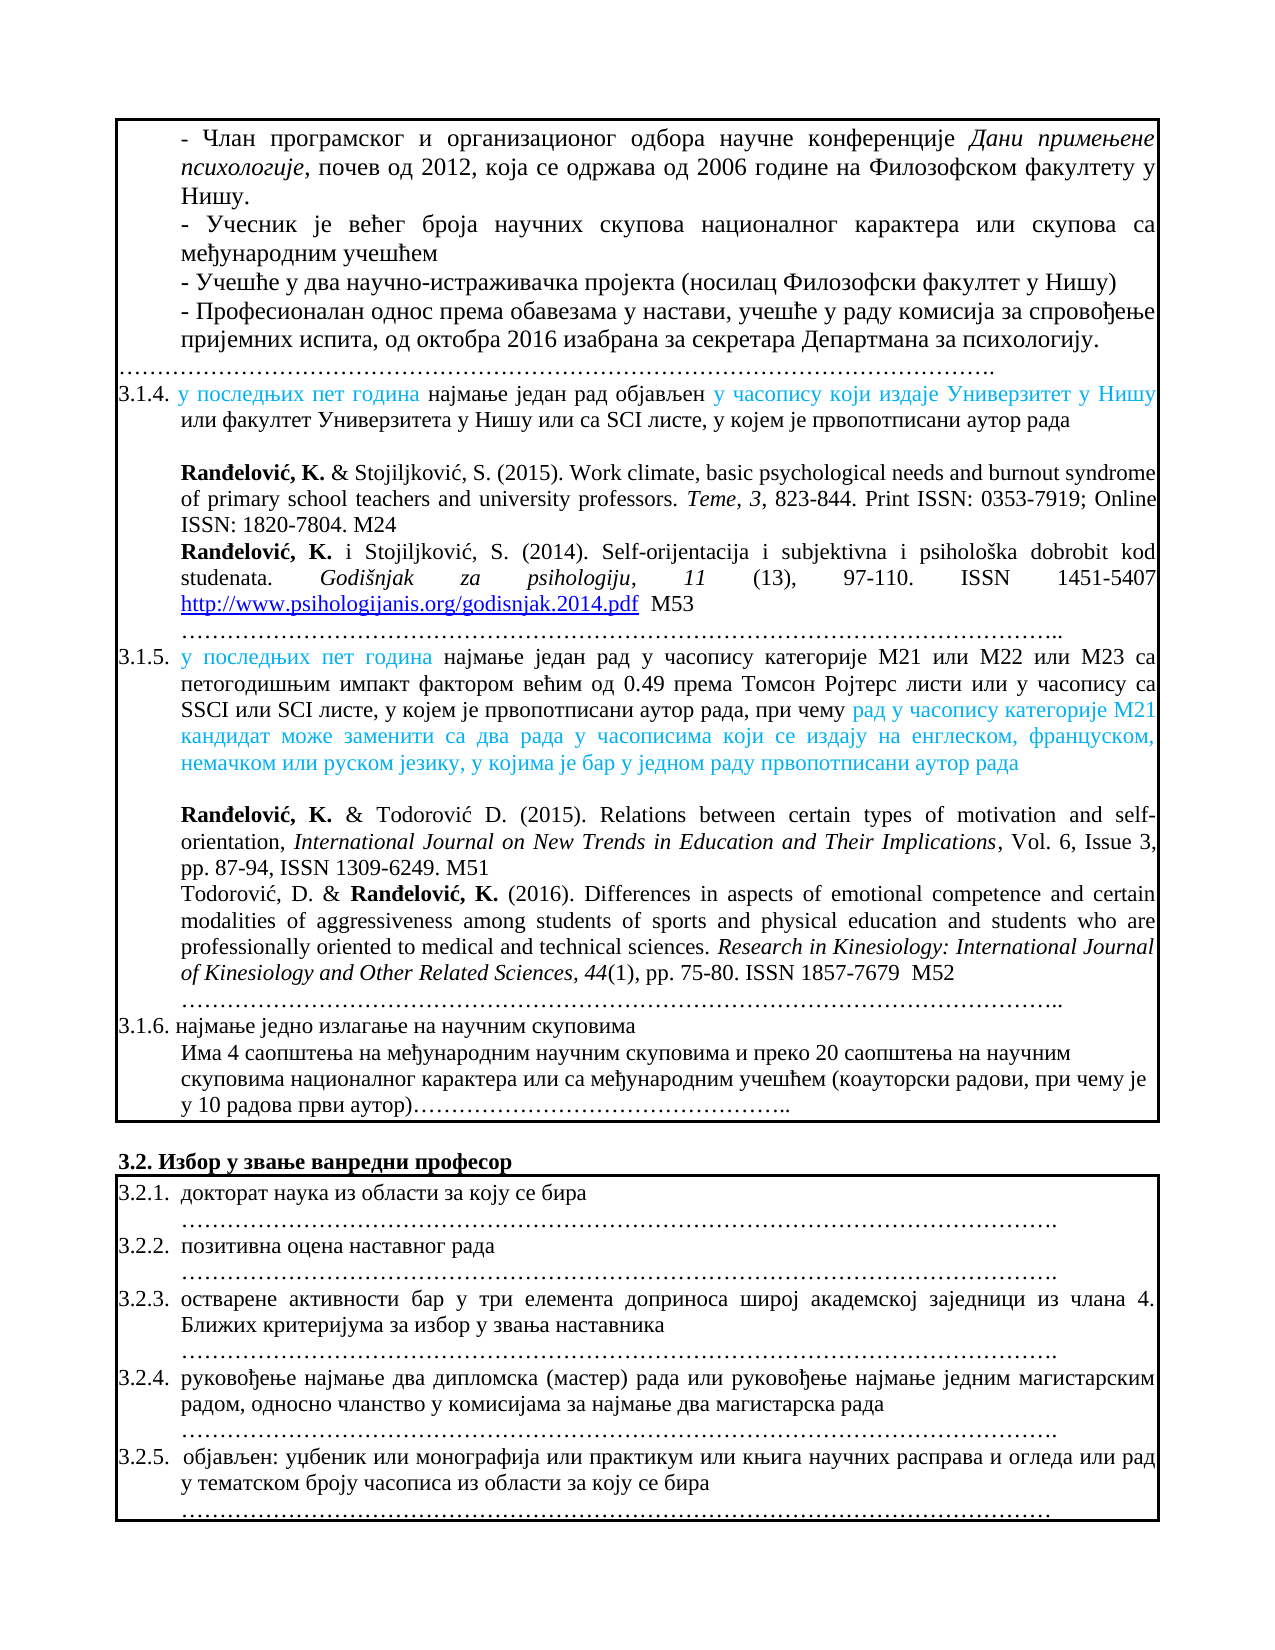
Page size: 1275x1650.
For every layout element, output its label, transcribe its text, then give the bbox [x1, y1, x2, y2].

text ……………………………………………………………………………………………………. [118, 1337, 1157, 1364]
text Ranđelović, K. & Stojiljković, S. (2015). Work climate, basic psychological needs and burnout syndrome of primary school teachers and university professors. Teme, 3, 823-844. Print ISSN: 0353-7919; Online ISSN: 1820-7804. М24 [118, 459, 1157, 538]
text ……………………………………………………………………………………………………. [118, 1258, 1157, 1285]
text - Професионалан однос према обавезама у настави, учешће у раду комисија за спровођење пријемних испита, од октобра 2016 изабрана за секретара Департмана за психологију. [118, 296, 1157, 353]
text 3.2.4. руковођење најмање два дипломска (мастер) рада или руковођење најмање једним магистарским радом, односно чланство у комисијама за најмање два магистарска рада [118, 1364, 1157, 1417]
text 3.2.2. позитивна оцена наставног рада [118, 1232, 1157, 1258]
text …………………………………………………………………………………………………… [118, 1496, 1157, 1519]
text …………………………………………………………………………………………………….. [118, 617, 1157, 643]
text ……………………………………………………………………………………………………. [118, 1417, 1157, 1443]
text Todorović, D. & Ranđelović, K. (2016). Differences in aspects of emotional competence and certain modalities of aggressiveness among students of sports and physical education and students who are professionally oriented to medical and technical sciences. Research in Kinesiology: International Journal of Kinesiology and Other Related Sciences, 44(1), pp. 75-80. ISSN 1857-7679 М52 [118, 880, 1157, 986]
text - Учесник је већег броја научних скупова националног карактера или скупова са међународним учешћем [118, 209, 1157, 267]
text 3.2.3. остварене активности бар у три елемента доприноса широј академској заједници из члана 4. Ближих критеријума за избор у звања наставника [118, 1285, 1157, 1337]
text - Члан програмског и организационог одбора научне конференције Дани примењене психологије, почев од 2012, која се одржава од 2006 године на Филозофском факултету у Нишу. [118, 121, 1157, 209]
text - Учешће у два научно-истраживачка пројекта (носилац Филозофски факултет у Нишу) [118, 267, 1157, 296]
text 3.1.5. у последњих пет година најмање један рад у часопису категорије М21 или М22 или М23 са петогодишњим импакт фактором већим од 0.49 према Томсон Ројтерс листи или у часопису са SSCI или SCI листе, у којем је првопотписани аутор рада, при чему рад у часопису категорије М21 кандидат може заменити са два рада у часописима који се издају на енглеском, француском, немачком или руском језику, у којима је бар у једном раду првопотписани аутор рада [118, 643, 1157, 775]
text 3.1.6. најмање једно излагање на научним скуповима [118, 1012, 1157, 1033]
text 3.2.5. објављен: уџбеник или монографија или практикум или књига научних расправа и огледа или рад у тематском броју часописа из области за коју се бира [118, 1443, 1157, 1496]
text ……………………………………………………………………………………………………. [118, 1206, 1157, 1232]
text Ranđelović, K. & Todorović D. (2015). Relations between certain types of motivation and self-orientation, International Journal on New Trends in Education and Their Implications, Vol. 6, Issue 3, pp. 87-94, ISSN 1309-6249. М51 [118, 801, 1157, 880]
text Ranđelović, K. i Stojiljković, S. (2014). Self-orijentacija i subjektivna i psihološka dobrobit kod studenata. Godišnjak za psihologiju, 11 (13), 97-110. ISSN 1451-5407 http://www.psihologijanis.org/godisnjak.2014.pdf М53 [118, 538, 1157, 617]
text 3.2.1. докторат наука из области за коју се бира [118, 1177, 1157, 1206]
text Има 4 саопштења на међународним научним скуповима и преко 20 саопштења на научним скуповима националног карактера или са међународним учешћем (коауторски радови, при чему је у 10 радова први аутор)………………………………………….. [118, 1033, 1157, 1120]
text 3.1.4. у последњих пет година најмање један рад објављен у часопису који издаје Универзитет у Нишу или факултет Универзитета у Нишу или са SCI листе, у којем је првопотписани аутор рада [118, 380, 1157, 432]
text ……………………………………………………………………………………………………. [118, 353, 1157, 380]
text …………………………………………………………………………………………………….. [118, 986, 1157, 1012]
text 3.2. Избор у звање ванредни професор [118, 1148, 1157, 1174]
